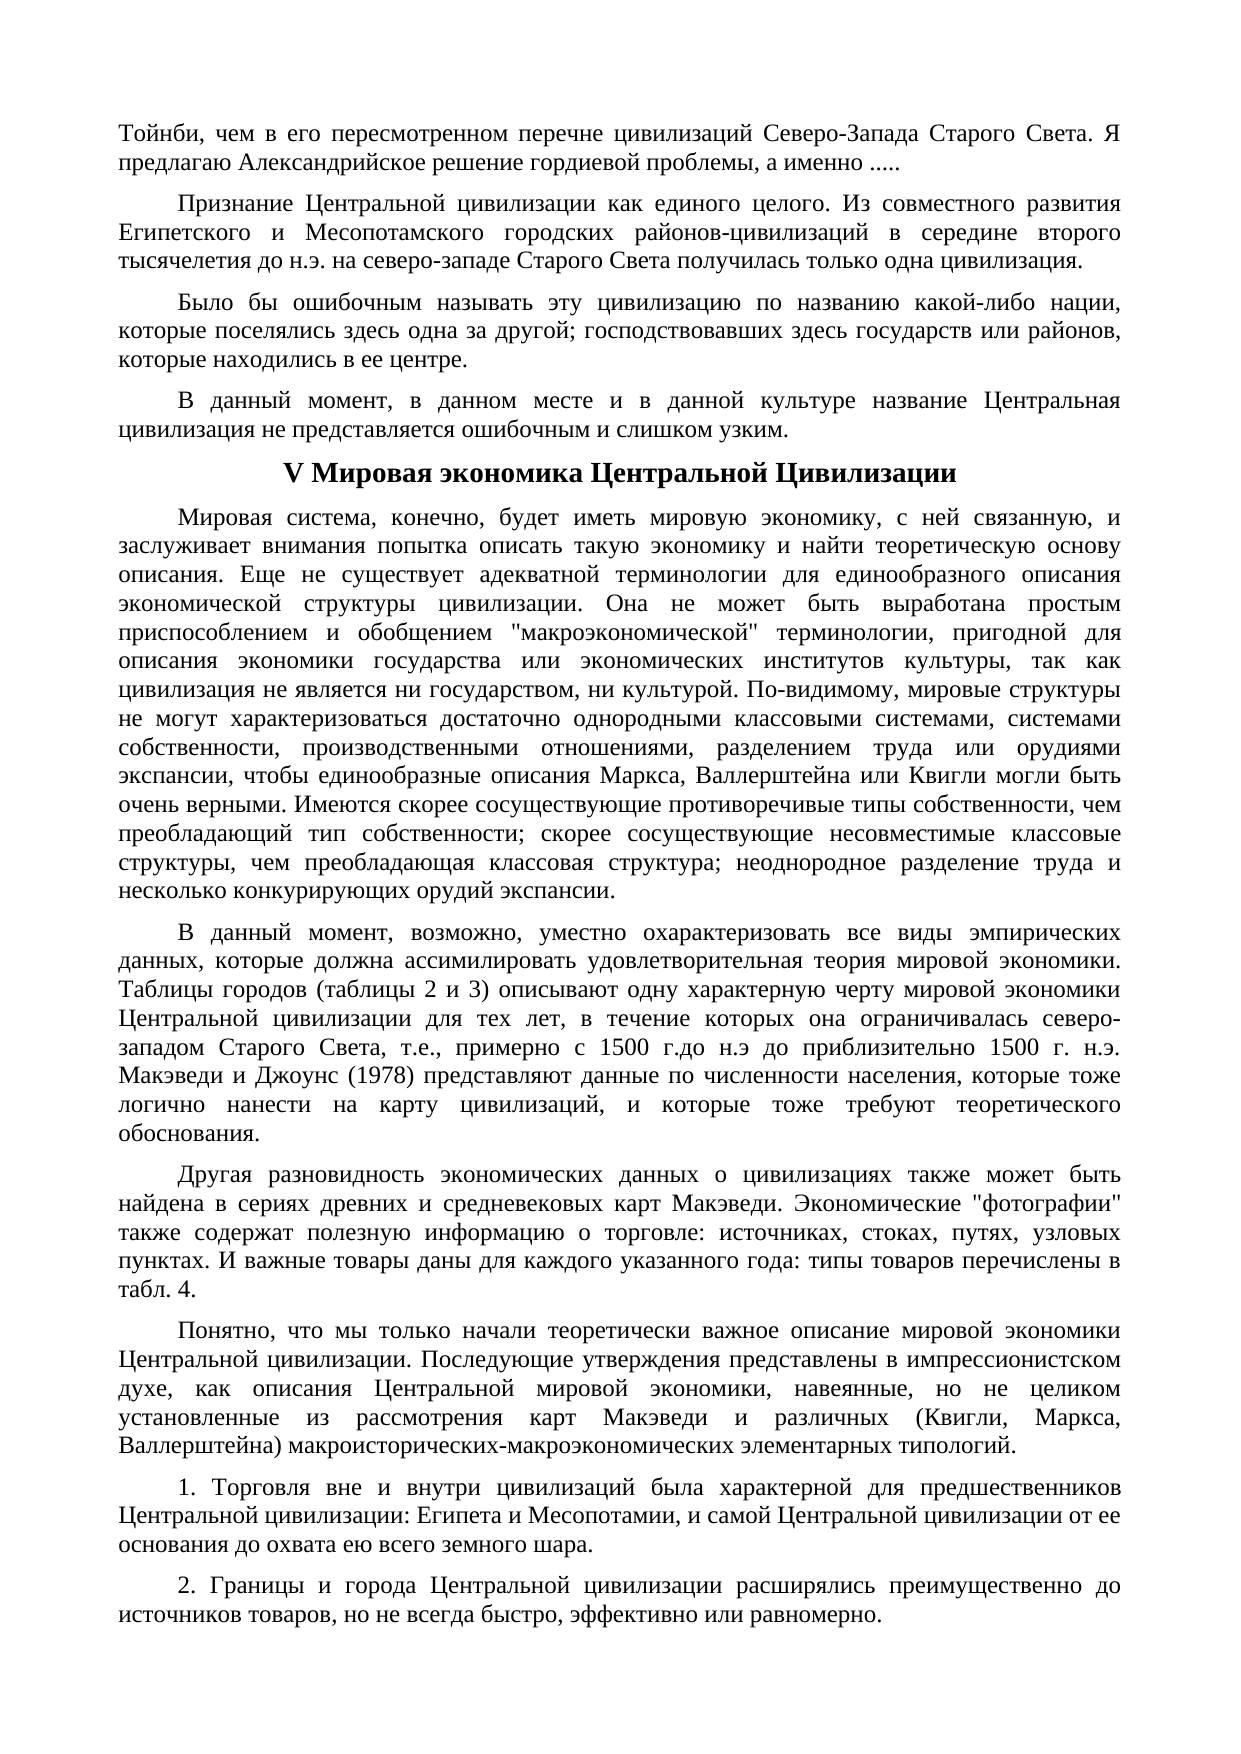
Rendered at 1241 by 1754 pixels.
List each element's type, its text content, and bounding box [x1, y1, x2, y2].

text В данный момент, возможно, уместно охарактеризовать все виды эмпирических данных, которые должна ассимилировать удовлетворительная теория мировой экономики. Таблицы городов (таблицы 2 и 3) описывают одну характерную черту мировой экономики Центральной цивилизации для тех лет, в течение которых она ограничивалась северо-западом Старого Света, т.е., примерно с 1500 г.до н.э до приблизительно 1500 г. н.э. Макэведи и Джоунс (1978) представляют данные по численности населения, которые тоже логично нанести на карту цивилизаций, и которые тоже требуют теоретического обоснования. [118, 917, 1122, 1147]
text В данный момент, в данном месте и в данной культуре название Центральная цивилизация не представляется ошибочным и слишком узким. [118, 386, 1122, 443]
text 1. Торговля вне и внутри цивилизаций была характерной для предшественников Центральной цивилизации: Египета и Месопотамии, и самой Центральной цивилизации от ее основания до охвата ею всего земного шара. [118, 1472, 1122, 1558]
text Было бы ошибочным называть эту цивилизацию по названию какой-либо нации, которые поселялись здесь одна за другой; господствовавших здесь государств или районов, которые находились в ее центре. [118, 287, 1122, 373]
text 2. Границы и города Центральной цивилизации расширялись преимущественно до источников товаров, но не всегда быстро, эффективно или равномерно. [118, 1570, 1122, 1628]
text Признание Центральной цивилизации как единого целого. Из совместного развития Египетского и Месопотамского городских районов-цивилизаций в середине второго тысячелетия до н.э. на северо-западе Старого Света получилась только одна цивилизация. [118, 188, 1122, 274]
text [118, 118, 1122, 176]
text V Мировая экономика Центральной Цивилизации [118, 456, 1122, 489]
text Другая разновидность экономических данных о цивилизациях также может быть найдена в сериях древних и средневековых карт Макэведи. Экономические "фотографии" также содержат полезную информацию о торговле: источниках, стоках, путях, узловых пунктах. И важные товары даны для каждого указанного года: типы товаров перечислены в табл. 4. [118, 1159, 1122, 1303]
text Мировая система, конечно, будет иметь мировую экономику, с ней связанную, и заслуживает внимания попытка описать такую экономику и найти теоретическую основу описания. Еще не существует адекватной терминологии для единообразного описания экономической структуры цивилизации. Она не может быть выработана простым приспособлением и обобщением "макроэкономической" терминологии, пригодной для описания экономики государства или экономических институтов культуры, так как цивилизация не является ни государством, ни культурой. По-видимому, мировые структуры не могут характеризоваться достаточно однородными классовыми системами, системами собственности, производственными отношениями, разделением труда или орудиями экспансии, чтобы единообразные описания Маркса, Валлерштейна или Квигли могли быть очень верными. Имеются скорее сосуществующие противоречивые типы собственности, чем преобладающий тип собственности; скорее сосуществующие несовместимые классовые структуры, чем преобладающая классовая структура; неоднородное разделение труда и несколько конкурирующих орудий экспансии. [118, 502, 1122, 904]
text Понятно, что мы только начали теоретически важное описание мировой экономики Центральной цивилизации. Последующие утверждения представлены в импрессионистском духе, как описания Центральной мировой экономики, навеянные, но не целиком установленные из рассмотрения карт Макэведи и различных (Квигли, Маркса, Валлерштейна) макроисторических-макроэкономических элементарных типологий. [118, 1315, 1122, 1459]
